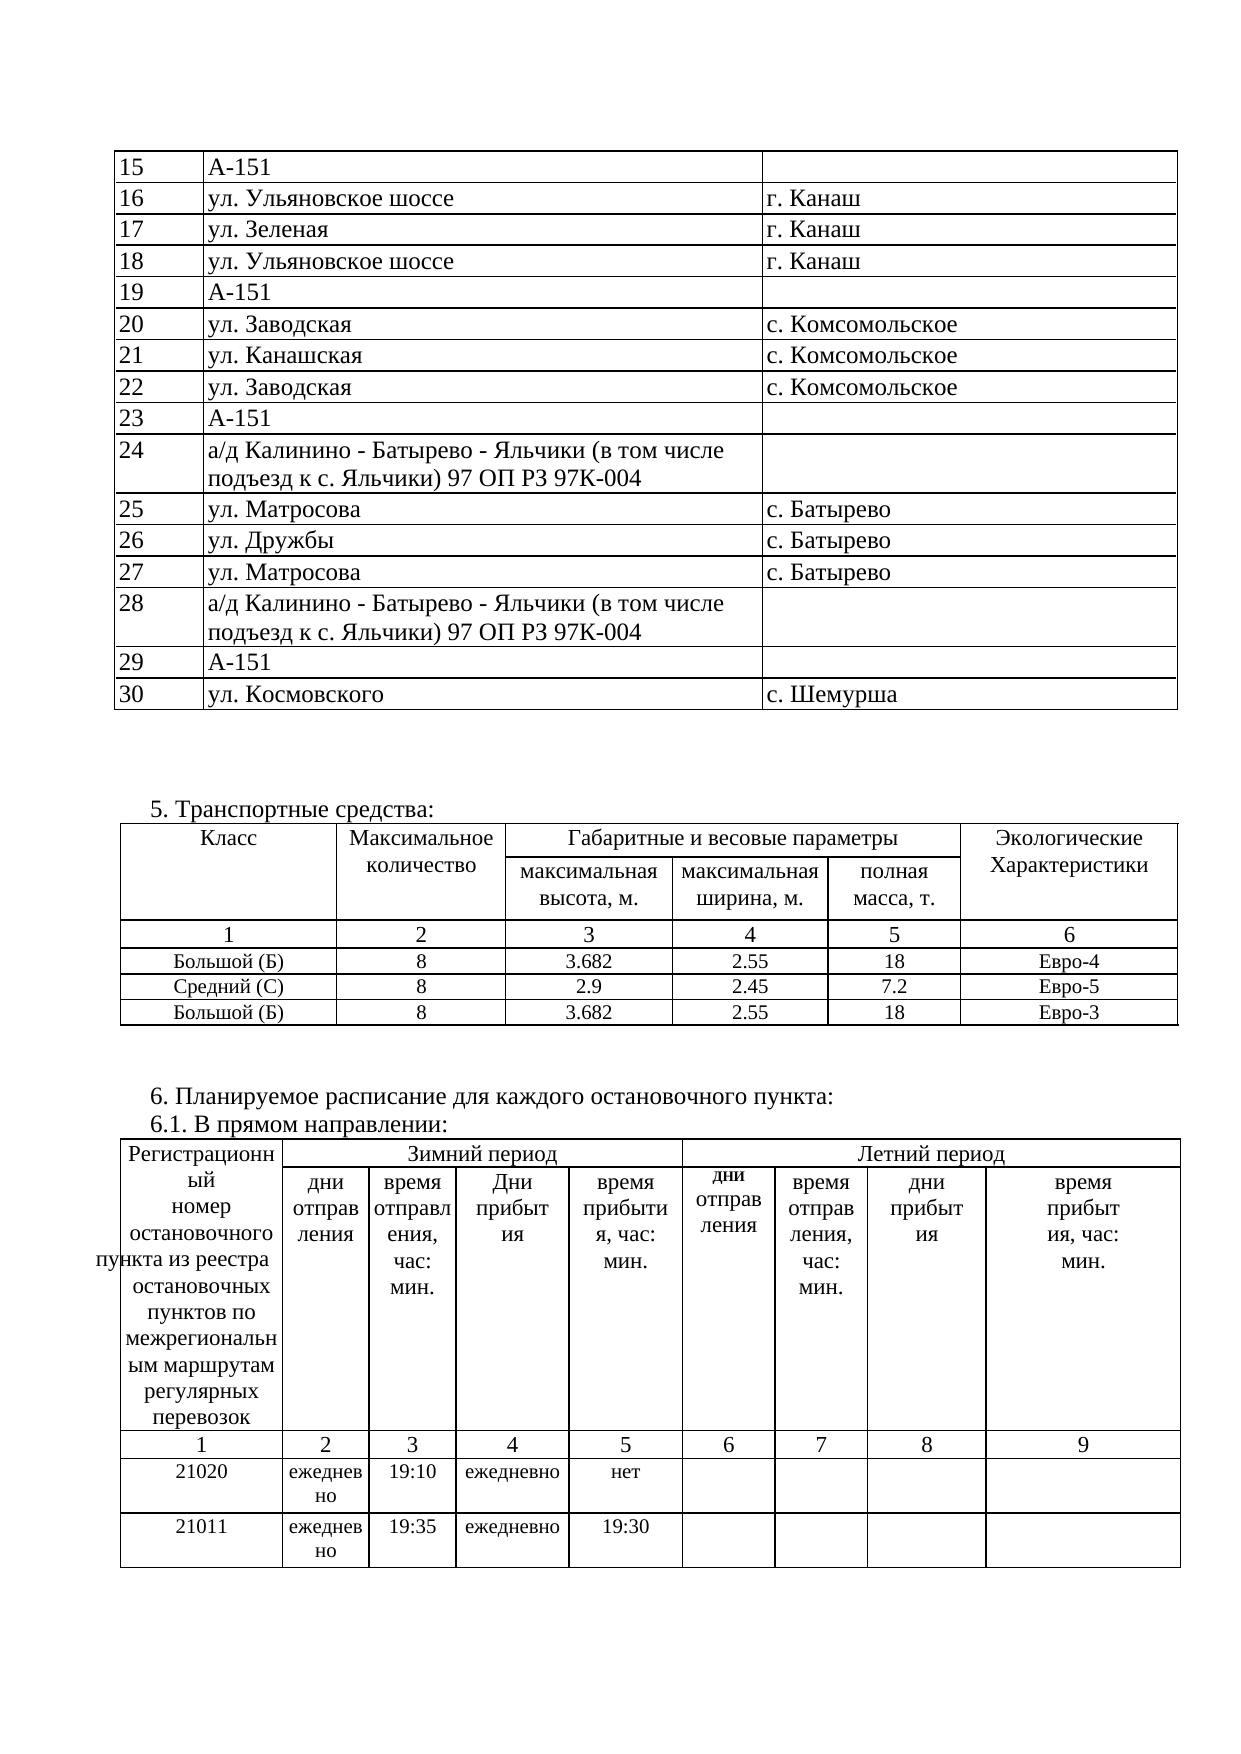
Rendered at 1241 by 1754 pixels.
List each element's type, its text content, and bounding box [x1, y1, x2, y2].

table_cell 27 [115, 556, 203, 587]
text 5. Транспортные средства: [150, 794, 1090, 823]
table_cell 28 [115, 588, 203, 646]
table_cell г. Канаш [763, 213, 1177, 244]
table_cell 8 [337, 975, 505, 998]
table_cell ул. Канашская [204, 340, 762, 370]
table_cell а/д Калинино - Батырево - Яльчики (в том числе подъезд к с. Яльчики) 97 ОП РЗ 97К-004 [204, 435, 762, 492]
text 6. Планируемое расписание для каждого остановочного пункта: [150, 1081, 1090, 1109]
table_cell 2.9 [506, 975, 672, 998]
table_cell 24 [115, 434, 203, 492]
table_cell 16 [115, 183, 203, 213]
table_cell 6 [961, 921, 1177, 947]
table_cell [987, 1459, 1180, 1512]
table_cell [776, 1514, 867, 1566]
table_cell время отправл ения, час: мин. [370, 1168, 455, 1430]
table_cell ул. Дружбы [204, 525, 762, 555]
table_cell 1 [121, 1431, 282, 1458]
table_cell ул. Космовского [204, 679, 762, 708]
table_cell с. Комсомольское [763, 307, 1177, 339]
table_cell 7 [776, 1431, 867, 1458]
table_cell нет [570, 1459, 682, 1512]
table_cell 2.55 [673, 949, 827, 973]
table_cell ул. Заводская [204, 309, 762, 339]
table_cell г. Канаш [763, 181, 1177, 213]
table_cell ежедневно [457, 1459, 568, 1512]
table_cell 17 [115, 214, 203, 244]
table_cell 8 [337, 1000, 505, 1024]
table_cell ул. Зеленая [204, 215, 762, 244]
table_cell 15 [115, 152, 203, 181]
table_cell [763, 402, 1177, 433]
table_cell ул. Матросова [204, 494, 762, 524]
table_cell 18 [829, 1000, 960, 1024]
table_cell Евро-3 [961, 1000, 1177, 1024]
table_header Максимальное количество [337, 824, 505, 919]
table_cell максимальная ширина, м. [673, 858, 827, 919]
table_cell 2.45 [673, 975, 827, 998]
table_cell 2 [337, 921, 505, 947]
table_cell [683, 1459, 774, 1512]
table_cell Большой (Б) [121, 1000, 336, 1024]
table_cell дни прибыт ия [868, 1168, 985, 1430]
table_cell 30 [115, 678, 203, 708]
table_cell с. Комсомольское [763, 339, 1177, 370]
table_cell 20 [115, 308, 203, 339]
table_cell 4 [673, 921, 827, 947]
table_cell 3.682 [506, 1000, 672, 1024]
table_cell с. Батырево [763, 492, 1177, 524]
table_header Зимний период [283, 1140, 682, 1166]
table_cell 6 [683, 1431, 774, 1458]
table_cell ежедневно [283, 1459, 368, 1512]
table_cell [868, 1459, 985, 1512]
table_cell 2.55 [673, 1000, 827, 1024]
table_cell 19:10 [370, 1459, 455, 1512]
table_cell время прибыти я, час: мин. [570, 1168, 682, 1430]
table_cell [763, 587, 1177, 646]
table_cell 3 [506, 921, 672, 947]
table_cell 8 [868, 1431, 985, 1458]
table_cell ул. Заводская [204, 372, 762, 402]
table_cell 7.2 [829, 975, 960, 998]
table_cell 3 [370, 1431, 455, 1458]
table_cell 18 [115, 245, 203, 276]
table_cell 19:35 [370, 1514, 455, 1566]
table_cell 8 [337, 949, 505, 973]
table_cell с. Батырево [763, 555, 1177, 587]
table_cell дни отправ ления [283, 1168, 368, 1430]
table_cell А-151 [204, 277, 762, 307]
table_cell 22 [115, 371, 203, 402]
table_cell Большой (Б) [121, 949, 336, 973]
table_cell [763, 276, 1177, 307]
table_cell ул. Матросова [204, 557, 762, 587]
table_cell 26 [115, 525, 203, 555]
table_cell 25 [115, 493, 203, 524]
table_cell а/д Калинино - Батырево - Яльчики (в том числе подъезд к с. Яльчики) 97 ОП РЗ 97К-004 [204, 588, 762, 646]
table_cell 19:30 [570, 1514, 682, 1566]
table_cell время прибыт ия, час: мин. [987, 1168, 1180, 1430]
table_cell с. Батырево [763, 524, 1177, 555]
table_cell г. Канаш [763, 244, 1177, 276]
table_cell [683, 1514, 774, 1566]
table_header Габаритные и весовые параметры [506, 824, 960, 856]
table_cell [868, 1514, 985, 1566]
table_cell [763, 433, 1177, 492]
table_cell ежедневно [457, 1514, 568, 1566]
table_cell 3.682 [506, 949, 672, 973]
table_header Класс [121, 824, 336, 919]
table_cell [776, 1459, 867, 1512]
table_cell [763, 152, 1177, 181]
table_cell 21 [115, 340, 203, 370]
table_cell с. Комсомольское [763, 370, 1177, 402]
table_cell Евро-5 [961, 975, 1177, 998]
table_cell 9 [987, 1431, 1180, 1458]
text 6.1. В прямом направлении: [150, 1109, 1090, 1138]
table_cell [763, 646, 1177, 677]
table_cell 5 [829, 921, 960, 947]
table_cell 2 [283, 1431, 368, 1458]
table_cell ежедневно [283, 1514, 368, 1566]
table_cell Дни прибыт ия [457, 1168, 568, 1430]
table_cell ДНИ отправ ления [683, 1168, 774, 1430]
table_cell [987, 1514, 1180, 1566]
table_header Экологические Характеристики [961, 824, 1177, 919]
table_cell максимальная высота, м. [506, 858, 672, 919]
table_cell 4 [457, 1431, 568, 1458]
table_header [121, 1140, 282, 1430]
table_cell ул. Ульяновское шоссе [204, 183, 762, 213]
table_cell 21020 [121, 1459, 282, 1512]
table_cell А-151 [204, 152, 762, 181]
table_cell 29 [115, 647, 203, 677]
table_cell ул. Ульяновское шоссе [204, 246, 762, 276]
table_cell 5 [570, 1431, 682, 1458]
table_cell 18 [829, 949, 960, 973]
table_header Летний период [683, 1140, 1180, 1166]
table_cell Средний (С) [121, 975, 336, 998]
table_cell 21011 [121, 1514, 282, 1566]
table_cell 1 [121, 921, 336, 947]
table_cell полная масса, т. [829, 858, 960, 919]
table_cell 23 [115, 403, 203, 433]
table_cell А-151 [204, 647, 762, 677]
table_cell 19 [115, 277, 203, 307]
table_cell время отправ ления, час: мин. [776, 1168, 867, 1430]
table_cell с. Шемурша [763, 677, 1177, 708]
table_cell А-151 [204, 403, 762, 433]
table_cell Евро-4 [961, 949, 1177, 973]
